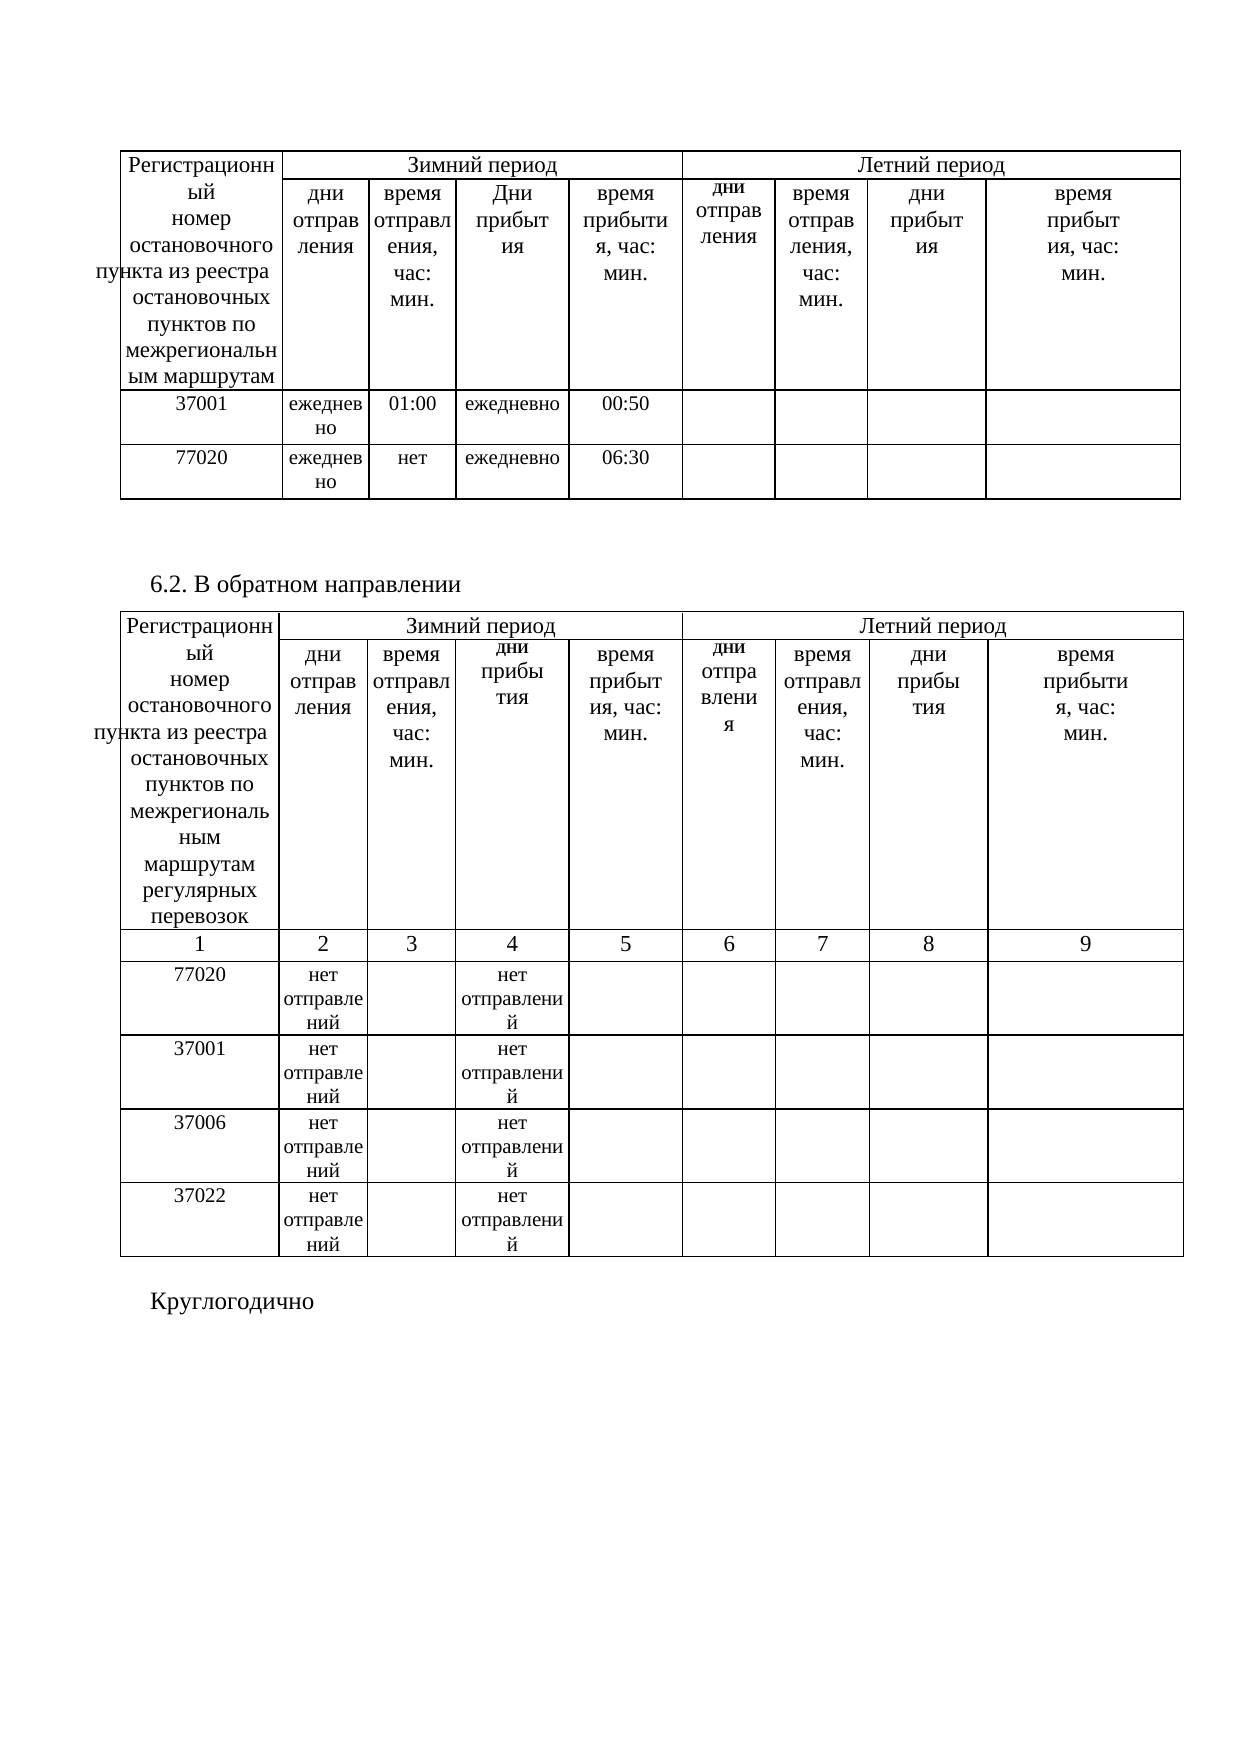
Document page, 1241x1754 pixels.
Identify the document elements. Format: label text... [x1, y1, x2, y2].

table_cell [683, 445, 774, 498]
table_header Летний период [683, 612, 1183, 639]
table_cell [683, 1183, 775, 1256]
table_cell [870, 1110, 987, 1182]
table_cell [776, 1036, 869, 1108]
table_cell нет отправлений [456, 1183, 568, 1256]
table_cell ежедневно [457, 445, 568, 498]
table_cell нет отправлений [280, 1036, 367, 1108]
table_cell нет отправлений [280, 1110, 367, 1182]
table_cell [987, 445, 1180, 498]
table_cell 6 [683, 930, 775, 961]
text 6.2. В обратном направлении [150, 569, 1090, 598]
table_cell [989, 962, 1183, 1034]
table_cell 7 [776, 930, 869, 961]
table_cell время прибыти я, час: мин. [570, 180, 682, 389]
table_cell ДНИ прибы тия [456, 640, 568, 929]
table_cell 77020 [121, 962, 278, 1034]
table_cell [776, 391, 867, 444]
table_cell дни отправ ления [280, 640, 367, 929]
table_cell [683, 962, 775, 1034]
table_cell нет отправлений [456, 1110, 568, 1182]
table_cell нет отправлений [456, 1036, 568, 1108]
table_cell [868, 445, 985, 498]
table_header Регистрационный номер остановочного пункта из реестра остановочных пунктов по межрегиональным маршрутам регулярных перевозок [121, 612, 279, 929]
table_cell ежедневно [283, 391, 368, 444]
table_cell [989, 1183, 1183, 1256]
table_cell 77020 [121, 445, 282, 498]
table_cell [570, 1110, 682, 1182]
table_cell [570, 1036, 682, 1108]
table_cell 01:00 [370, 391, 455, 444]
table_cell [683, 1036, 775, 1108]
table_cell время отправ ления, час: мин. [776, 180, 867, 389]
table_header Летний период [683, 152, 1180, 178]
table_cell 9 [989, 930, 1183, 961]
table_cell [870, 1183, 987, 1256]
table_cell [868, 391, 985, 444]
table_cell нет [370, 445, 455, 498]
table_cell дни прибыт ия [868, 180, 985, 389]
table_cell 1 [121, 930, 278, 961]
table_cell 5 [570, 930, 682, 961]
table_cell [570, 1183, 682, 1256]
table_cell [776, 962, 869, 1034]
table_cell [989, 1110, 1183, 1182]
table_cell [570, 962, 682, 1034]
table_cell ДНИ отправ ления [683, 180, 774, 389]
table_cell нет отправлений [280, 962, 367, 1034]
table_cell [368, 1110, 455, 1182]
table_cell 00:50 [570, 391, 682, 444]
table_cell [776, 445, 867, 498]
table_cell время прибыт ия, час: мин. [570, 640, 682, 929]
table_cell 06:30 [570, 445, 682, 498]
table_cell [368, 1036, 455, 1108]
table_cell [870, 962, 987, 1034]
table_cell [368, 1183, 455, 1256]
text Круглогодично [150, 1286, 1090, 1314]
table_cell 37001 [121, 1036, 278, 1108]
table_cell 3 [368, 930, 455, 961]
table_cell нет отправлений [456, 962, 568, 1034]
table_cell [368, 962, 455, 1034]
table_cell [989, 1036, 1183, 1108]
table_cell [683, 391, 774, 444]
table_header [121, 152, 282, 389]
table_cell [987, 391, 1180, 444]
table_cell [776, 1183, 869, 1256]
table_cell дни отправ ления [283, 180, 368, 389]
table_cell [776, 1110, 869, 1182]
table_cell ежедневно [457, 391, 568, 444]
table_cell время отправл ения, час: мин. [368, 640, 455, 929]
table_cell [683, 1110, 775, 1182]
table_header Зимний период [283, 152, 682, 178]
table_cell 37001 [121, 391, 282, 444]
table_cell дни прибы тия [870, 640, 987, 929]
table_cell время прибыт ия, час: мин. [987, 180, 1180, 389]
table_cell 37022 [121, 1183, 278, 1256]
table_cell 37006 [121, 1110, 278, 1182]
table_cell 4 [456, 930, 568, 961]
table_cell время отправл ения, час: мин. [370, 180, 455, 389]
table_cell время прибыти я, час: мин. [989, 640, 1183, 929]
table_cell Дни прибыт ия [457, 180, 568, 389]
table_cell [870, 1036, 987, 1108]
table_cell 2 [280, 930, 367, 961]
table_cell ежедневно [283, 445, 368, 498]
table_cell время отправл ения, час: мин. [776, 640, 869, 929]
table_cell ДНИ отпра влени я [683, 640, 775, 929]
table_cell 8 [870, 930, 987, 961]
table_header Зимний период [280, 612, 682, 639]
table_cell нет отправлений [280, 1183, 367, 1256]
